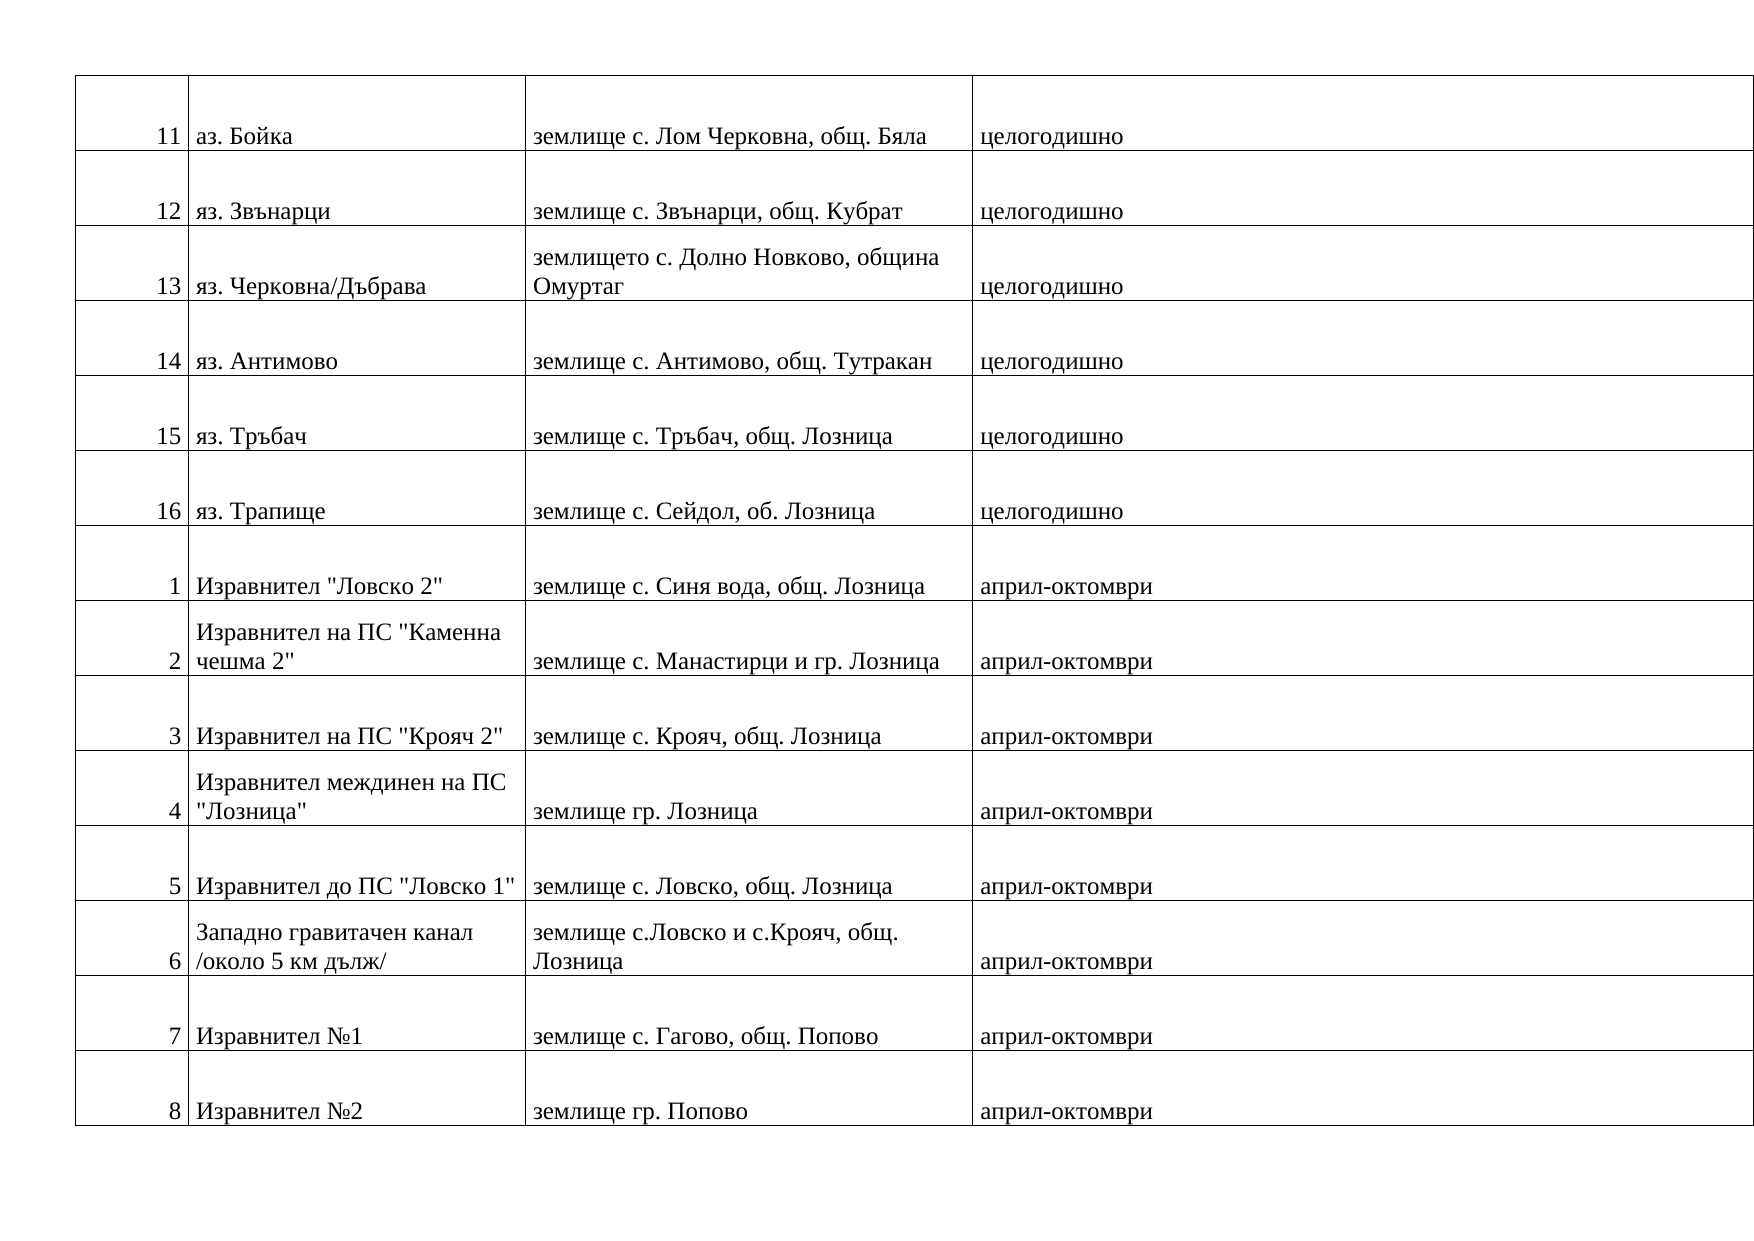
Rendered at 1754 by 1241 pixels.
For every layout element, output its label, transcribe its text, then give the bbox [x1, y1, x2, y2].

table_cell Изравнител "Ловско 2" [189, 526, 525, 600]
table_cell 12 [76, 151, 188, 225]
table_cell яз. Тръбач [189, 376, 525, 450]
table_cell Изравнител на ПС "Каменна чешма 2" [189, 601, 525, 675]
table_cell 4 [76, 751, 188, 825]
table_cell 2 [76, 601, 188, 675]
table_cell април-октомври [973, 601, 1753, 675]
table_cell целогодишно [973, 451, 1753, 525]
table_cell целогодишно [973, 151, 1753, 225]
table_cell землище с. Синя вода, общ. Лозница [526, 526, 972, 600]
table_cell землище с. Лом Черковна, общ. Бяла [526, 76, 972, 150]
table_cell Изравнител до ПС "Ловско 1" [189, 826, 525, 900]
table_cell яз. Черковна/Дъбрава [189, 226, 525, 300]
table_cell 3 [76, 676, 188, 750]
table_cell землище гр. Попово [526, 1051, 972, 1125]
table_cell землище с. Антимово, общ. Тутракан [526, 301, 972, 375]
table_cell април-октомври [973, 751, 1753, 825]
table_cell Изравнител №2 [189, 1051, 525, 1125]
table_cell април-октомври [973, 901, 1753, 975]
table_cell 1 [76, 526, 188, 600]
table_cell землището с. Долно Новково, община Омуртаг [526, 226, 972, 300]
table_cell яз. Трапище [189, 451, 525, 525]
table_cell Западно гравитачен канал /около 5 км дълж/ [189, 901, 525, 975]
table_cell землище с. Крояч, общ. Лозница [526, 676, 972, 750]
table_cell яз. Звънарци [189, 151, 525, 225]
table_cell 16 [76, 451, 188, 525]
table_cell април-октомври [973, 676, 1753, 750]
table_cell землище гр. Лозница [526, 751, 972, 825]
table_cell 11 [76, 76, 188, 150]
table_cell землище с. Манастирци и гр. Лозница [526, 601, 972, 675]
table_cell април-октомври [973, 526, 1753, 600]
table_cell целогодишно [973, 226, 1753, 300]
table_cell землище с.Ловско и с.Крояч, общ. Лозница [526, 901, 972, 975]
table_cell 8 [76, 1051, 188, 1125]
table_cell землище с. Звънарци, общ. Кубрат [526, 151, 972, 225]
table_cell землище с. Ловско, общ. Лозница [526, 826, 972, 900]
table_cell 6 [76, 901, 188, 975]
table_cell яз. Антимово [189, 301, 525, 375]
table_cell 5 [76, 826, 188, 900]
table_cell Изравнител междинен на ПС "Лозница" [189, 751, 525, 825]
table_cell 7 [76, 976, 188, 1050]
table_cell април-октомври [973, 1051, 1753, 1125]
table_cell 13 [76, 226, 188, 300]
table_cell целогодишно [973, 376, 1753, 450]
table_cell април-октомври [973, 826, 1753, 900]
table_cell целогодишно [973, 76, 1753, 150]
table_cell Изравнител №1 [189, 976, 525, 1050]
table_cell землище с. Гагово, общ. Попово [526, 976, 972, 1050]
table_cell землище с. Сейдол, об. Лозница [526, 451, 972, 525]
table_cell Изравнител на ПС "Крояч 2" [189, 676, 525, 750]
table_cell аз. Бойка [189, 76, 525, 150]
table_cell 15 [76, 376, 188, 450]
table_cell април-октомври [973, 976, 1753, 1050]
table_cell 14 [76, 301, 188, 375]
table_cell землище с. Тръбач, общ. Лозница [526, 376, 972, 450]
table_cell целогодишно [973, 301, 1753, 375]
